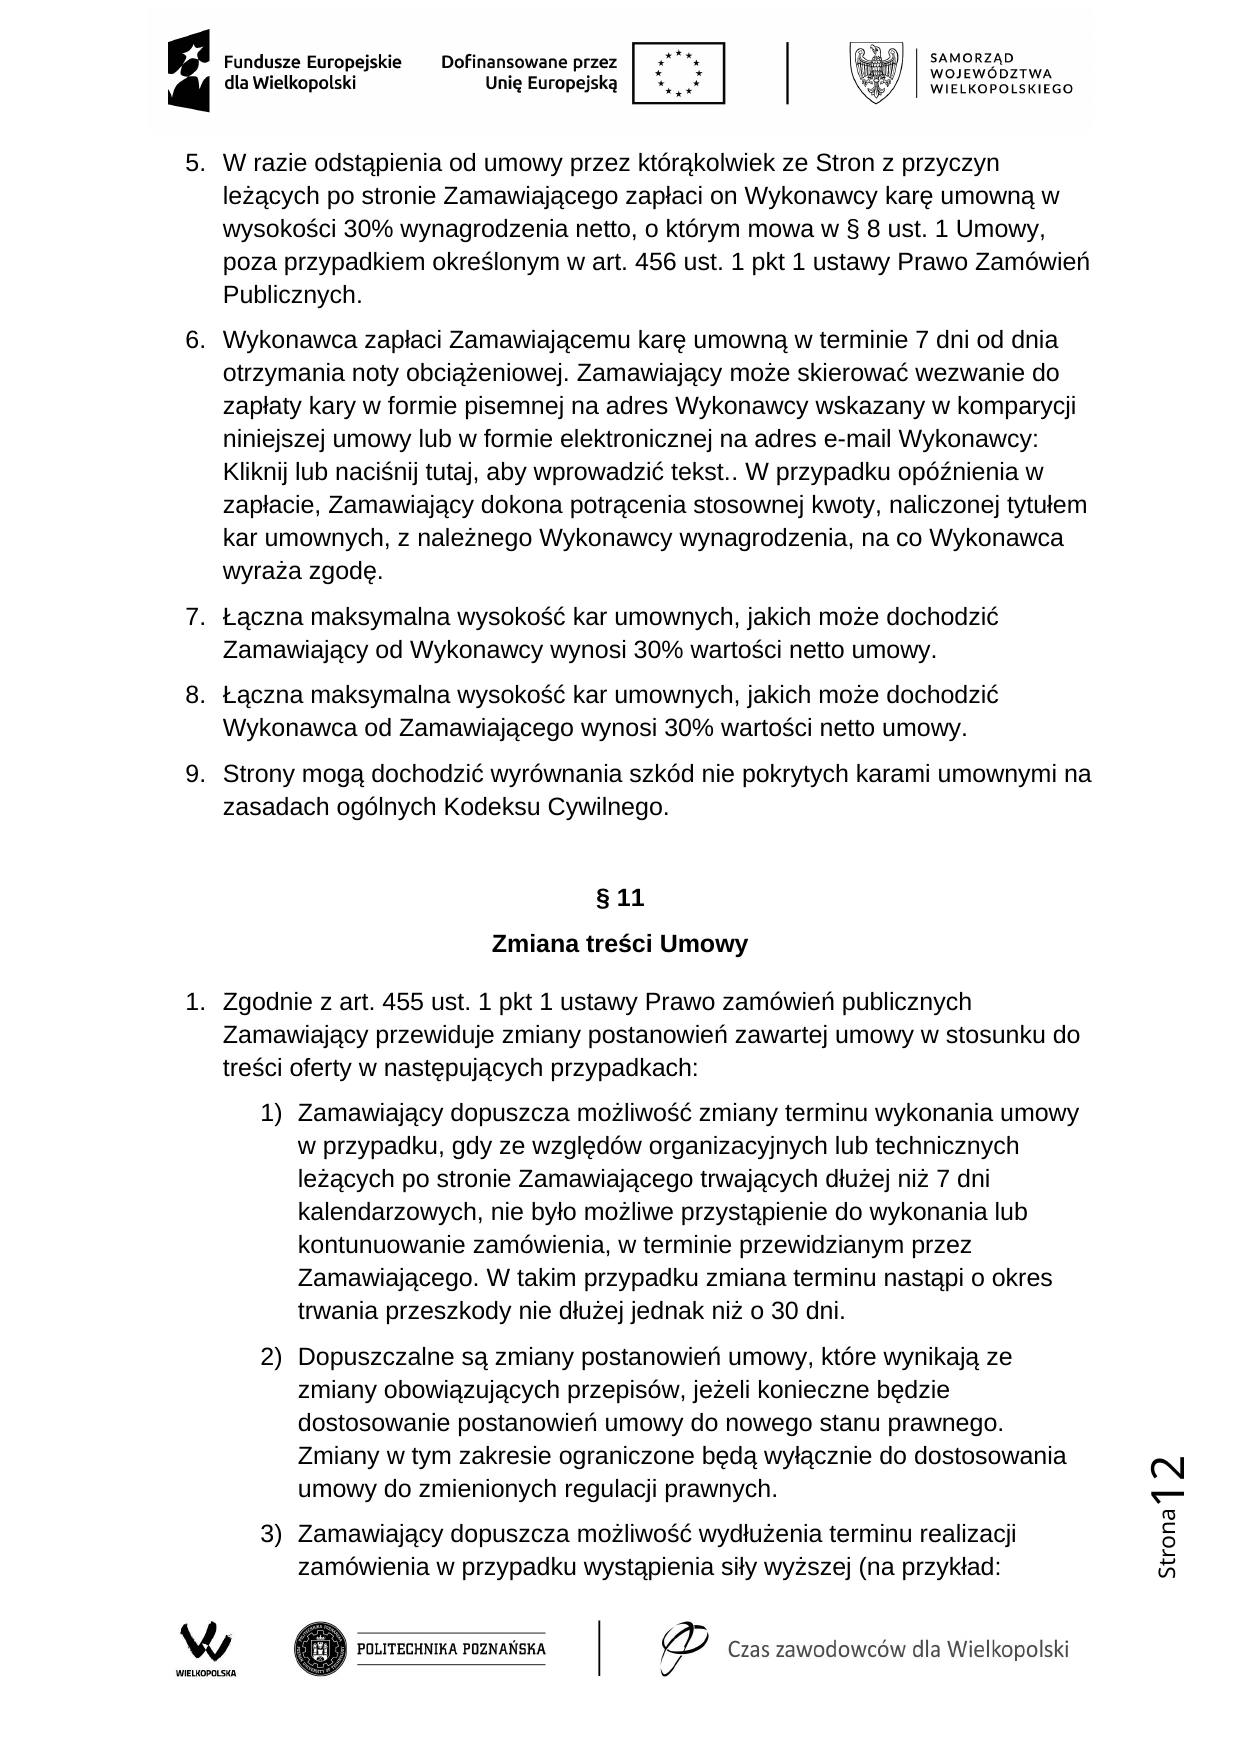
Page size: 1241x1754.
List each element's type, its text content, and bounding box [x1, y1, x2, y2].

list Zamawiający dopuszcza możliwość zmiany terminu wykonania umowy w przypadku, gdy ze względów organizacyjnych lub technicznych leżących po stronie Zamawiającego trwających dłużej niż 7 dni kalendarzowych, nie było możliwe przystąpienie do wykonania lub kontunuowanie zamówienia, w terminie przewidzianym przez Zamawiającego. W takim przypadku zmiana terminu nastąpi o okres trwania przeszkody nie dłużej jednak niż o 30 dni. [260, 1098, 1093, 1325]
list Strony mogą dochodzić wyrównania szkód nie pokrytych karami umownymi na zasadach ogólnych Kodeksu Cywilnego. [185, 759, 1093, 821]
list Łączna maksymalna wysokość kar umownych, jakich może dochodzić Zamawiający od Wykonawcy wynosi 30% wartości netto umowy. [185, 602, 1093, 664]
subtitle Zmiana treści Umowy [148, 928, 1093, 957]
list Łączna maksymalna wysokość kar umownych, jakich może dochodzić Wykonawca od Zamawiającego wynosi 30% wartości netto umowy. [185, 680, 1093, 742]
picture [147, 1620, 1093, 1677]
list Zgodnie z art. 455 ust. 1 pkt 1 ustawy Prawo zamówień publicznych Zamawiający przewiduje zmiany postanowień zawartej umowy w stosunku do treści oferty w następujących przypadkach: [185, 987, 1093, 1081]
list W razie odstąpienia od umowy przez którąkolwiek ze Stron z przyczyn leżących po stronie Zamawiającego zapłaci on Wykonawcy karę umowną w wysokości 30% wynagrodzenia netto, o którym mowa w § 8 ust. 1 Umowy, poza przypadkiem określonym w art. 456 ust. 1 pkt 1 ustawy Prawo Zamówień Publicznych. [185, 148, 1093, 308]
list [260, 1519, 1093, 1581]
text § 11 [148, 850, 1093, 912]
list Wykonawca zapłaci Zamawiającemu karę umowną w terminie 7 dni od dnia otrzymania noty obciążeniowej. Zamawiający może skierować wezwanie do zapłaty kary w formie pisemnej na adres Wykonawcy wskazany w komparycji niniejszej umowy lub w formie elektronicznej na adres e-mail Wykonawcy: . W przypadku opóźnienia w zapłacie, Zamawiający dokona potrącenia stosownej kwoty, naliczonej tytułem kar umownych, z należnego Wykonawcy wynagrodzenia, na co Wykonawca wyraża zgodę. [185, 325, 1093, 585]
list Dopuszczalne są zmiany postanowień umowy, które wynikają ze zmiany obowiązujących przepisów, jeżeli konieczne będzie dostosowanie postanowień umowy do nowego stanu prawnego. Zmiany w tym zakresie ograniczone będą wyłącznie do dostosowania umowy do zmienionych regulacji prawnych. [260, 1342, 1093, 1503]
picture [147, 8, 1093, 133]
